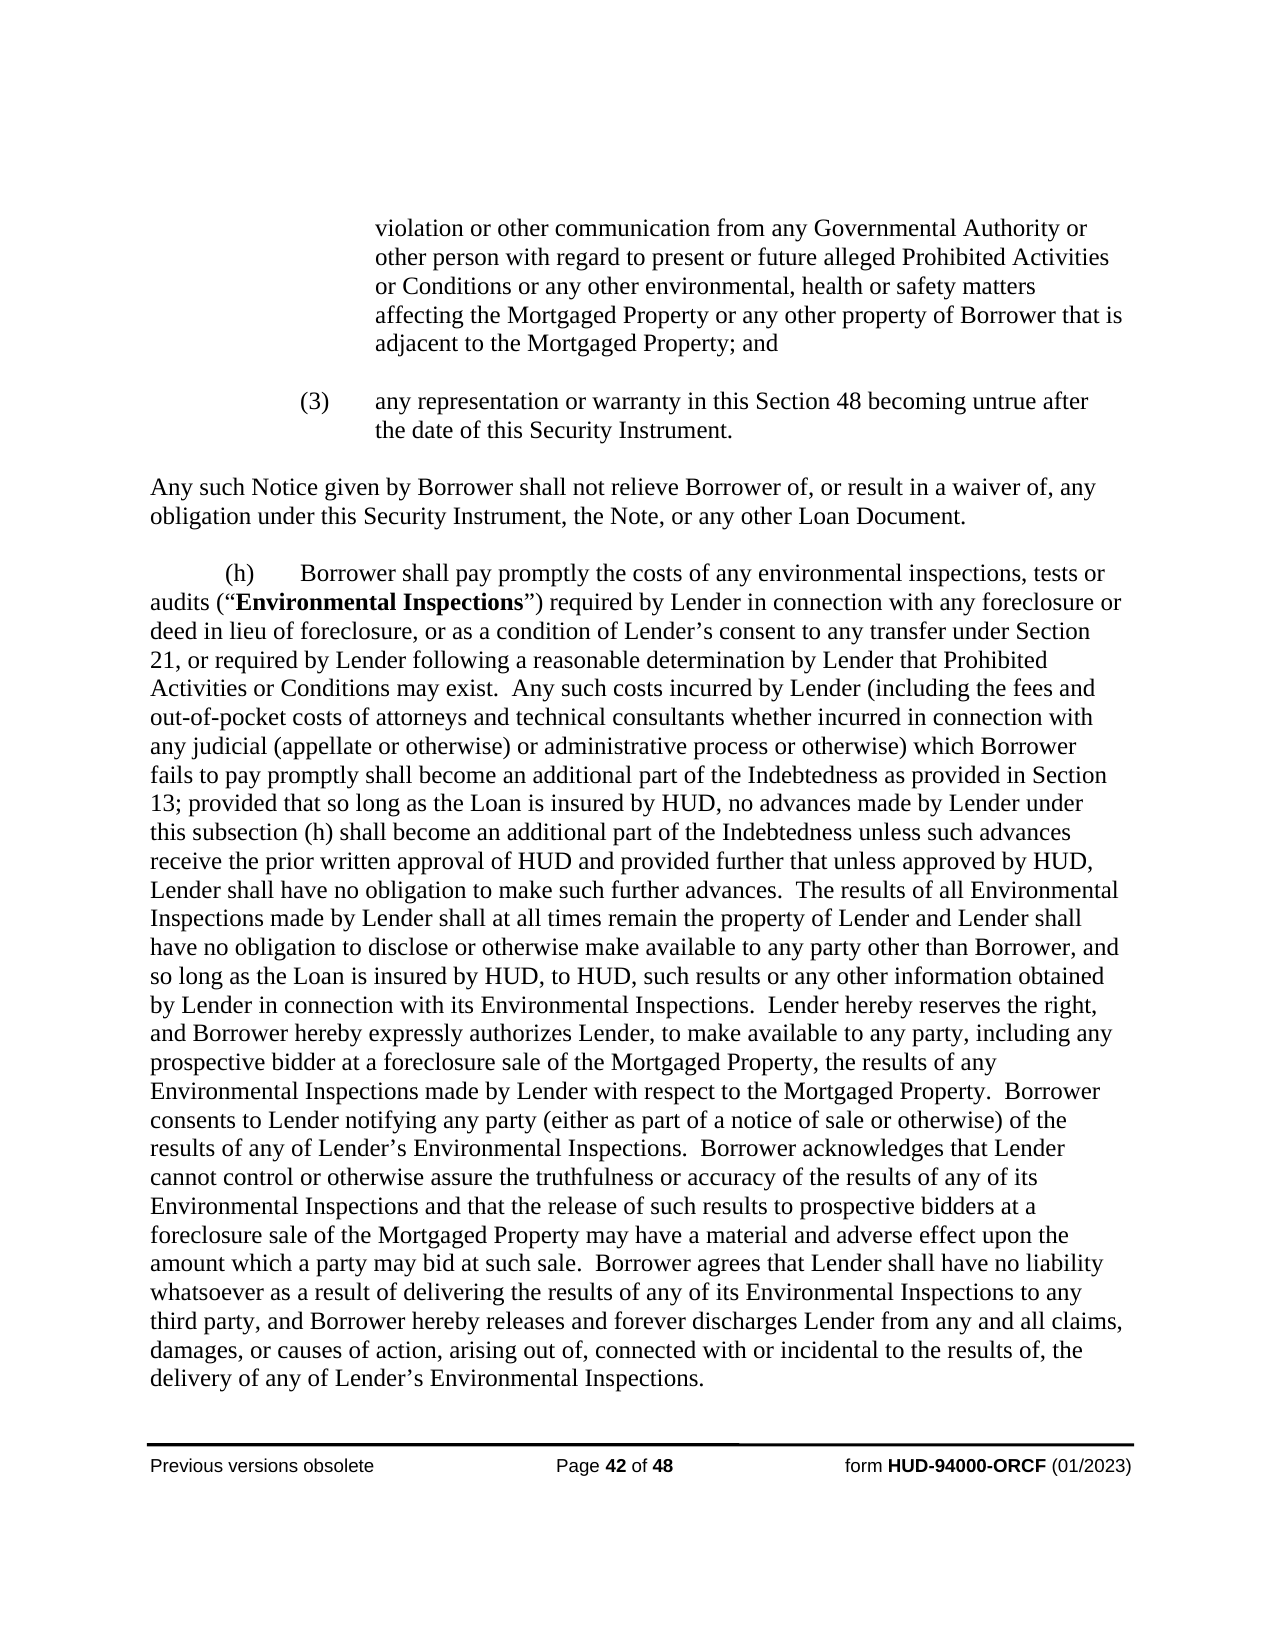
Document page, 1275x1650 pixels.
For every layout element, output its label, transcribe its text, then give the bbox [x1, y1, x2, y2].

text Any such Notice given by Borrower shall not relieve Borrower of, or result in a waiver of, any obligation under this Security Instrument, the Note, or any other Loan Document. [150, 472, 1125, 530]
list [300, 213, 1125, 357]
list any representation or warranty in this Section 48 becoming untrue after the date of this Security Instrument. [300, 386, 1125, 443]
list Borrower shall pay promptly the costs of any environmental inspections, tests or audits (“Environmental Inspections”) required by Lender in connection with any foreclosure or deed in lieu of foreclosure, or as a condition of Lender’s consent to any transfer under Section 21, or required by Lender following a reasonable determination by Lender that Prohibited Activities or Conditions may exist. Any such costs incurred by Lender (including the fees and out-of-pocket costs of attorneys and technical consultants whether incurred in connection with any judicial (appellate or otherwise) or administrative process or otherwise) which Borrower fails to pay promptly shall become an additional part of the Indebtedness as provided in Section 13; provided that so long as the Loan is insured by HUD, no advances made by Lender under this subsection (h) shall become an additional part of the Indebtedness unless such advances receive the prior written approval of HUD and provided further that unless approved by HUD, Lender shall have no obligation to make such further advances. The results of all Environmental Inspections made by Lender shall at all times remain the property of Lender and Lender shall have no obligation to disclose or otherwise make available to any party other than Borrower, and so long as the Loan is insured by HUD, to HUD, such results or any other information obtained by Lender in connection with its Environmental Inspections. Lender hereby reserves the right, and Borrower hereby expressly authorizes Lender, to make available to any party, including any prospective bidder at a foreclosure sale of the Mortgaged Property, the results of any Environmental Inspections made by Lender with respect to the Mortgaged Property. Borrower consents to Lender notifying any party (either as part of a notice of sale or otherwise) of the results of any of Lender’s Environmental Inspections. Borrower acknowledges that Lender cannot control or otherwise assure the truthfulness or accuracy of the results of any of its Environmental Inspections and that the release of such results to prospective bidders at a foreclosure sale of the Mortgaged Property may have a material and adverse effect upon the amount which a party may bid at such sale. Borrower agrees that Lender shall have no liability whatsoever as a result of delivering the results of any of its Environmental Inspections to any third party, and Borrower hereby releases and forever discharges Lender from any and all claims, damages, or causes of action, arising out of, connected with or incidental to the results of, the delivery of any of Lender’s Environmental Inspections. [150, 558, 1125, 1392]
